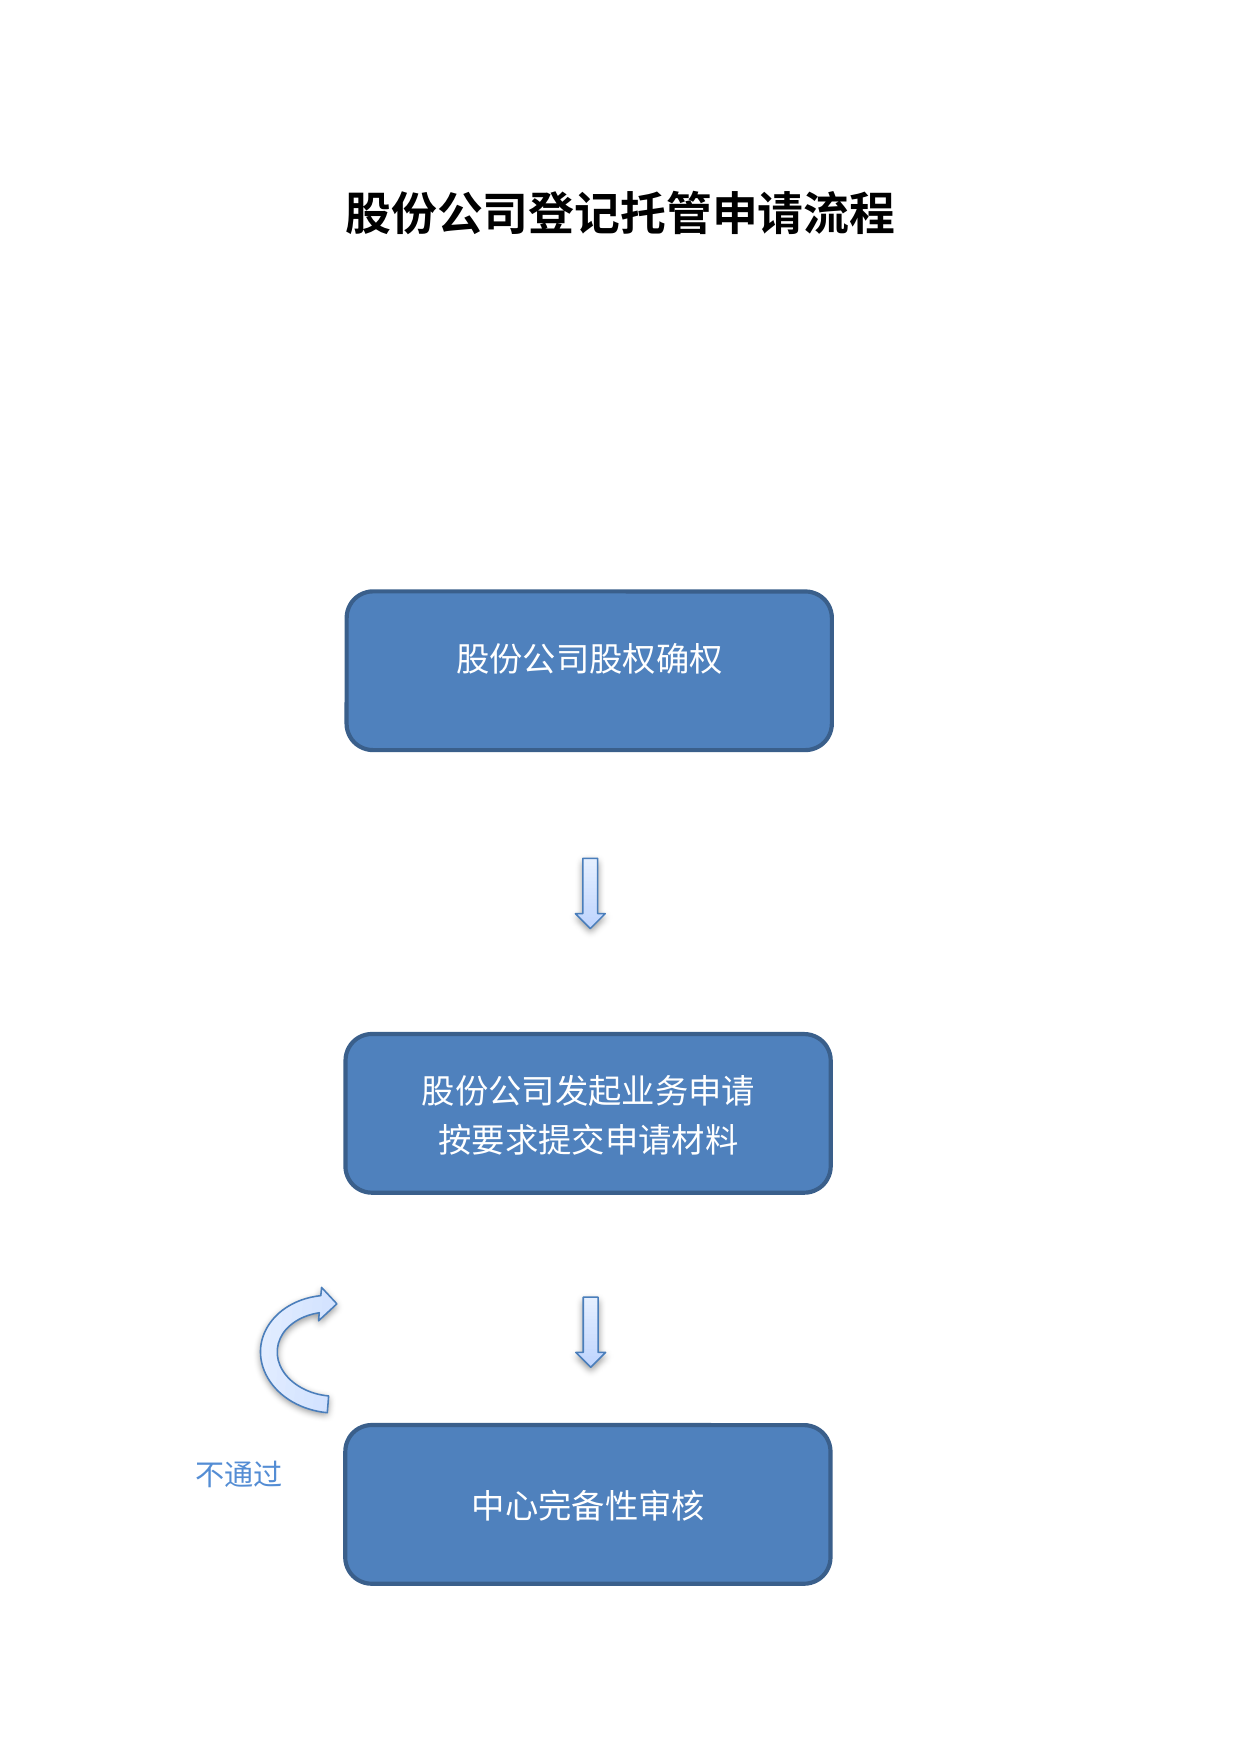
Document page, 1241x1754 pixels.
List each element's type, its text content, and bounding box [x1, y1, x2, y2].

text 股份公司登记托管申请流程 [187, 162, 1053, 259]
